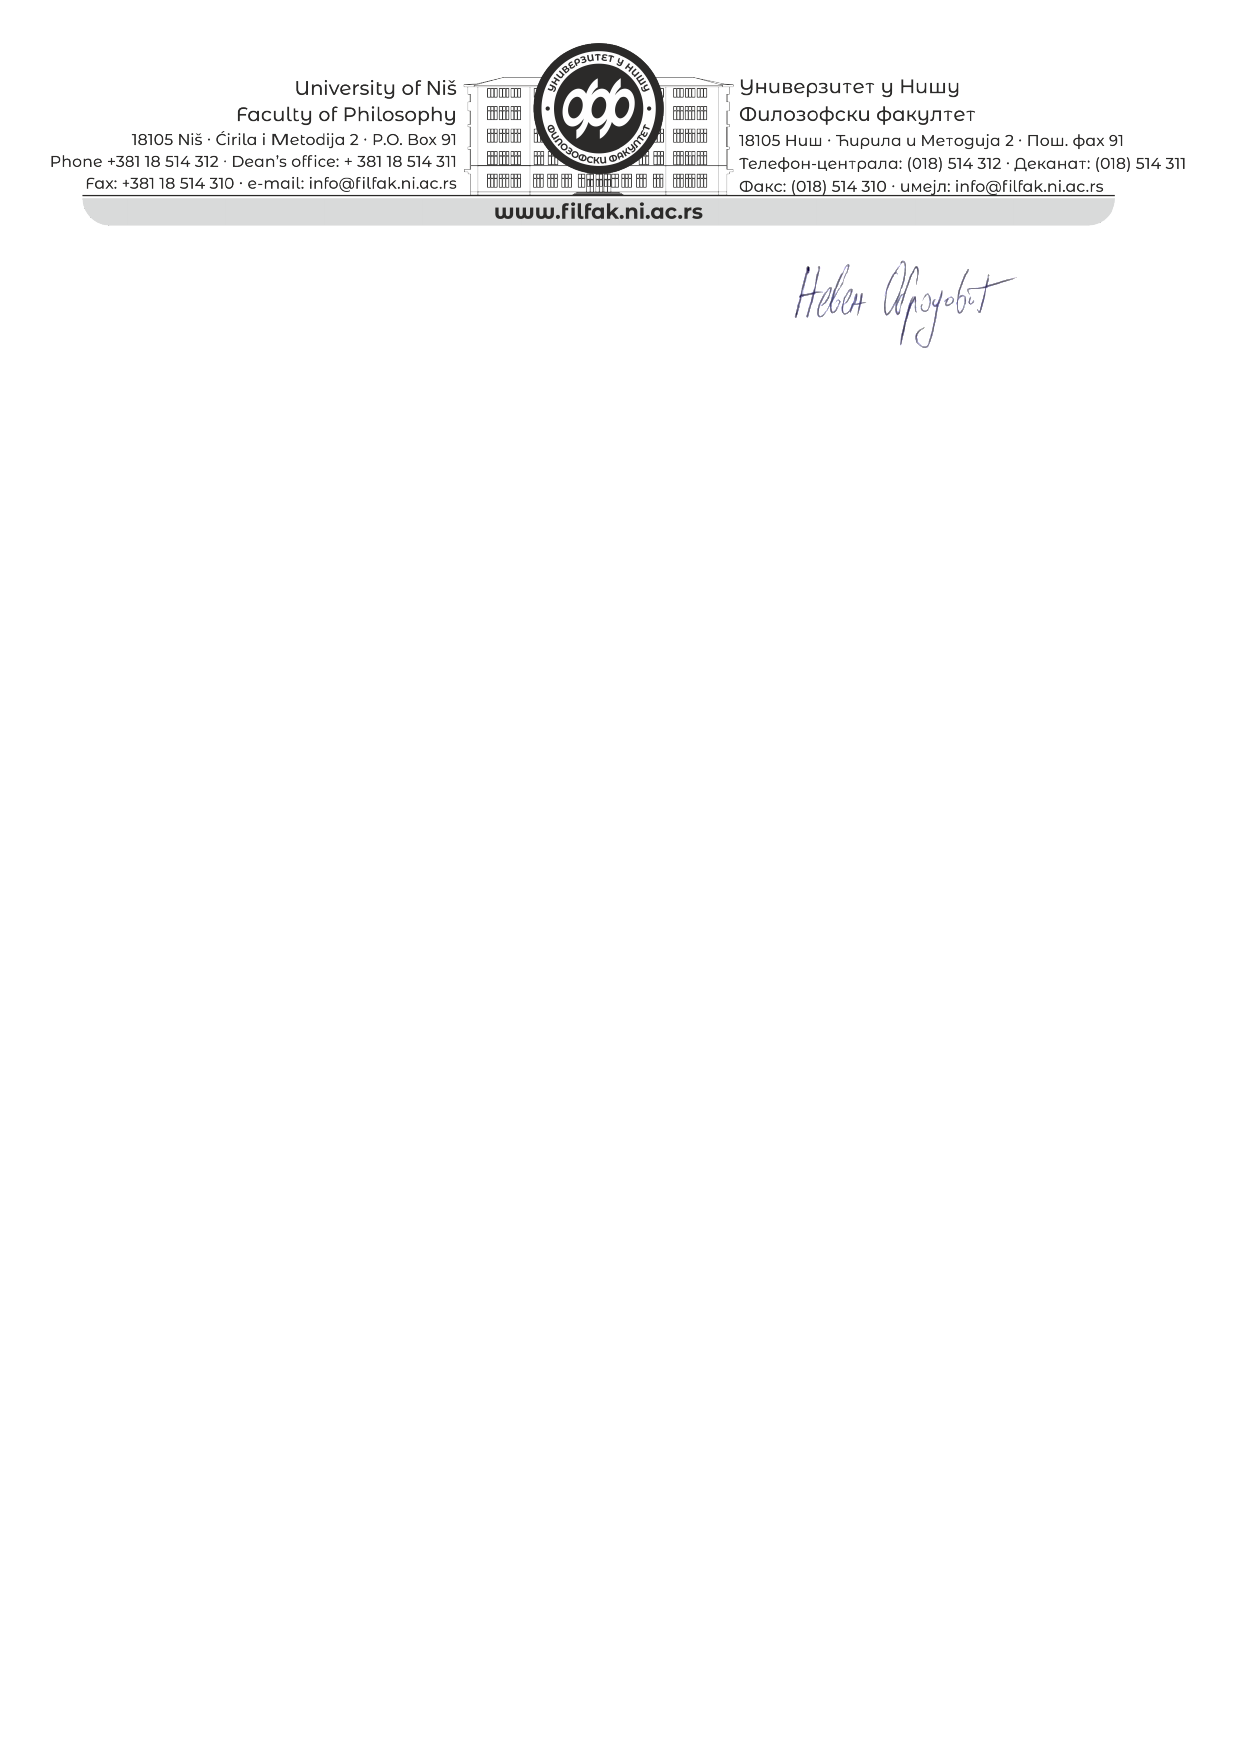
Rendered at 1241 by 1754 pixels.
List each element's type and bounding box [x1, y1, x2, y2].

picture [787, 260, 1028, 349]
picture [29, 41, 1211, 227]
